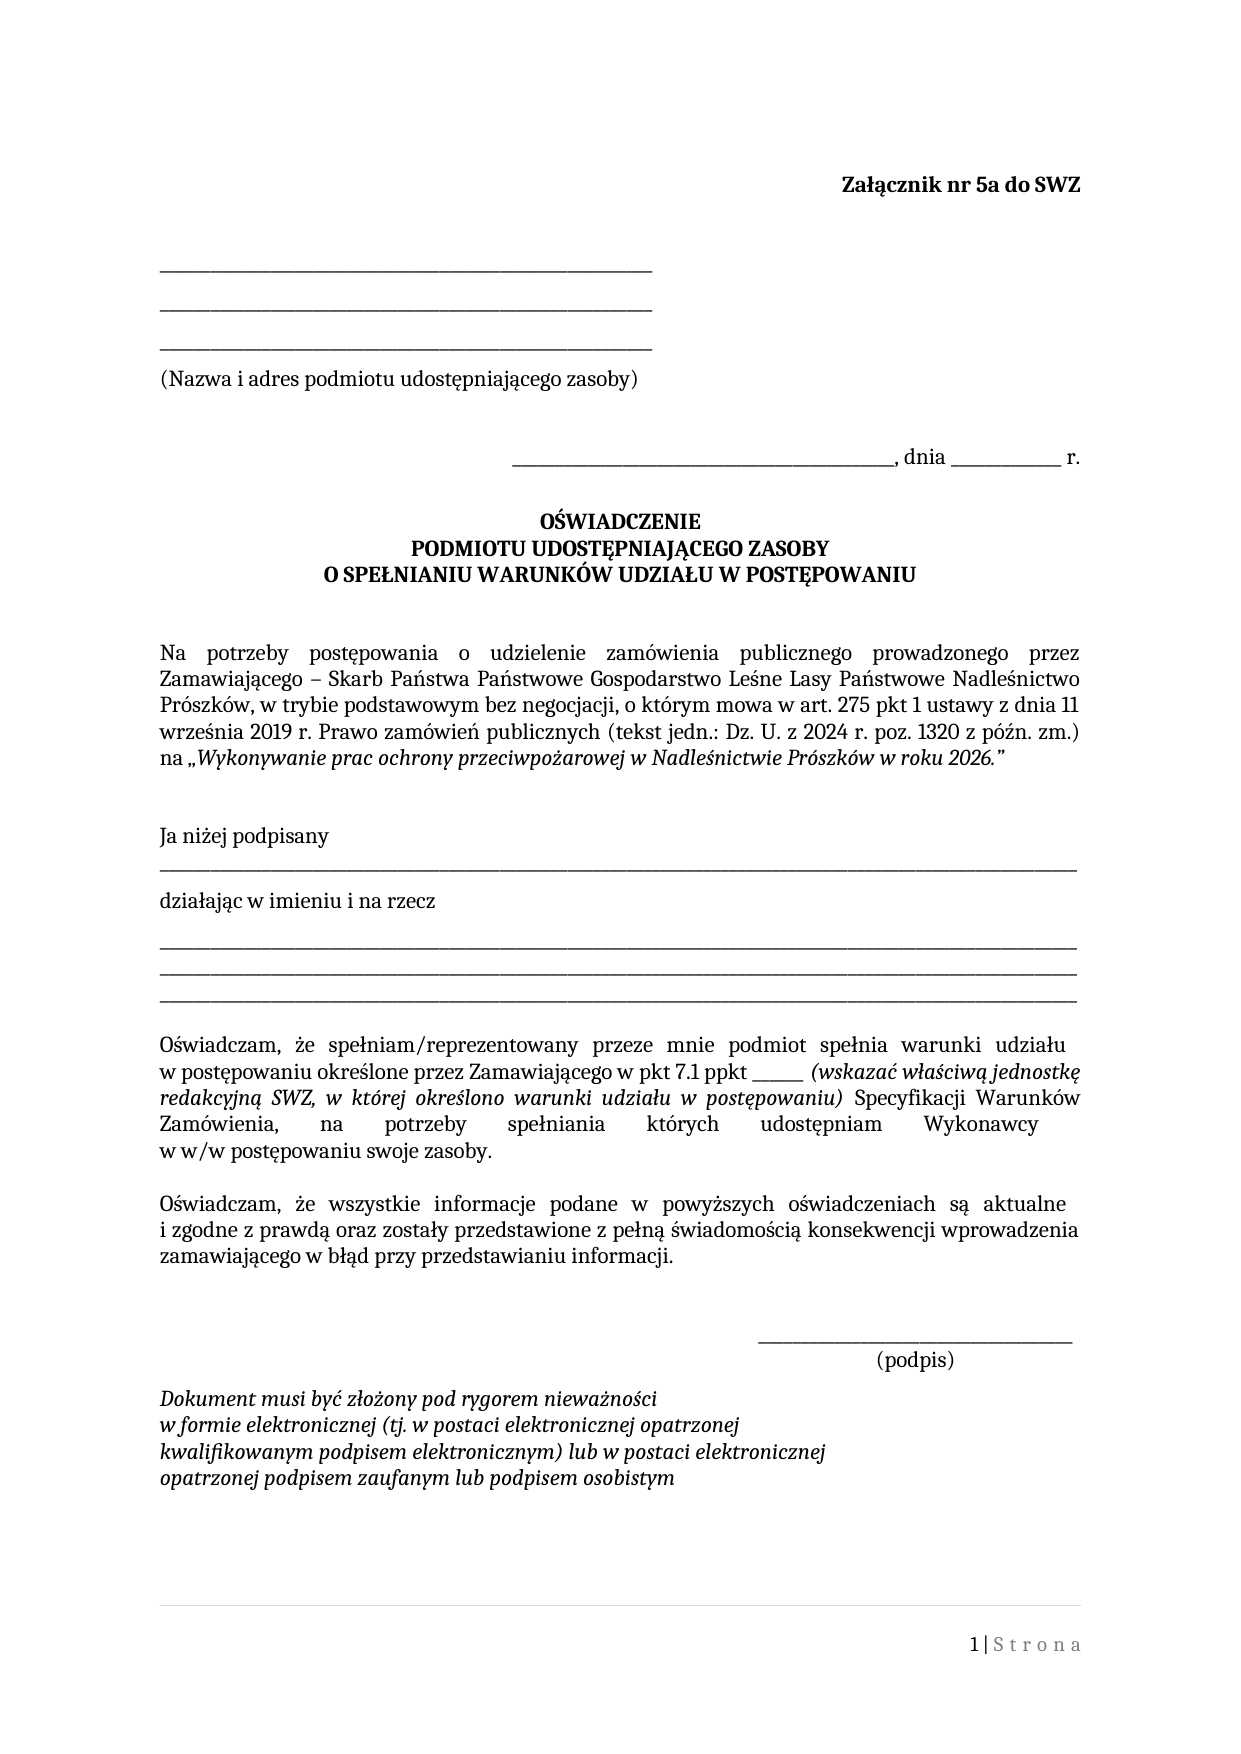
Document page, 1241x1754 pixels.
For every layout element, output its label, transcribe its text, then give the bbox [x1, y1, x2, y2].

text __________________________________________________________ [159, 288, 1081, 315]
text Dokument musi być złożony pod rygorem nieważności w formie elektronicznej (tj. w postaci elektronicznej opatrzonej kwalifikowanym podpisem elektronicznym) lub w postaci elektronicznej opatrzonej podpisem zaufanym lub podpisem osobistym [159, 1386, 1081, 1491]
text __________________________________________________________ [159, 327, 1081, 354]
text OŚWIADCZENIE [159, 509, 1081, 536]
text Oświadczam, że spełniam/reprezentowany przeze mnie podmiot spełnia warunki udziału w postępowaniu określone przez Zamawiającego w pkt 7.1 ppkt ______ (wskazać właściwą jednostkę redakcyjną SWZ, w której określono warunki udziału w postępowaniu) Specyfikacji Warunków Zamówienia, na potrzeby spełniania których udostępniam Wykonawcy w w/w postępowaniu swoje zasoby. [159, 1032, 1081, 1164]
text Oświadczam, że wszystkie informacje podane w powyższych oświadczeniach są aktualne i zgodne z prawdą oraz zostały przedstawione z pełną świadomością konsekwencji wprowadzenia zamawiającego w błąd przy przedstawianiu informacji. [159, 1190, 1081, 1269]
text działając w imieniu i na rzecz [159, 888, 1081, 914]
text Ja niżej podpisany ____________________________________________________________________________________________________________ [159, 823, 1081, 875]
text _____________________________________________, dnia _____________ r. [159, 444, 1081, 470]
text PODMIOTU UDOSTĘPNIAJĄCEGO ZASOBY O SPEŁNIANIU WARUNKÓW UDZIAŁU W POSTĘPOWANIU [159, 536, 1081, 588]
text __________________________________________________________ [159, 250, 1081, 276]
text _____________________________________ (podpis) [750, 1321, 1081, 1373]
text Na potrzeby postępowania o udzielenie zamówienia publicznego prowadzonego przez Zamawiającego – Skarb Państwa Państwowe Gospodarstwo Leśne Lasy Państwowe Nadleśnictwo Prószków, w trybie podstawowym bez negocjacji, o którym mowa w art. 275 pkt 1 ustawy z dnia 11 września 2019 r. Prawo zamówień publicznych (tekst jedn.: Dz. U. z 2024 r. poz. 1320 z późn. zm.) na „Wykonywanie prac ochrony przeciwpożarowej w Nadleśnictwie Prószków w roku 2026.” [159, 639, 1081, 771]
text Załącznik nr 5a do SWZ [159, 172, 1081, 198]
text (Nazwa i adres podmiotu udostępniającego zasoby) [159, 366, 1081, 393]
text ____________________________________________________________________________________________________________________________________________________________________________________________________________________________________________________________________________________________________________________________________ [159, 927, 1081, 1006]
